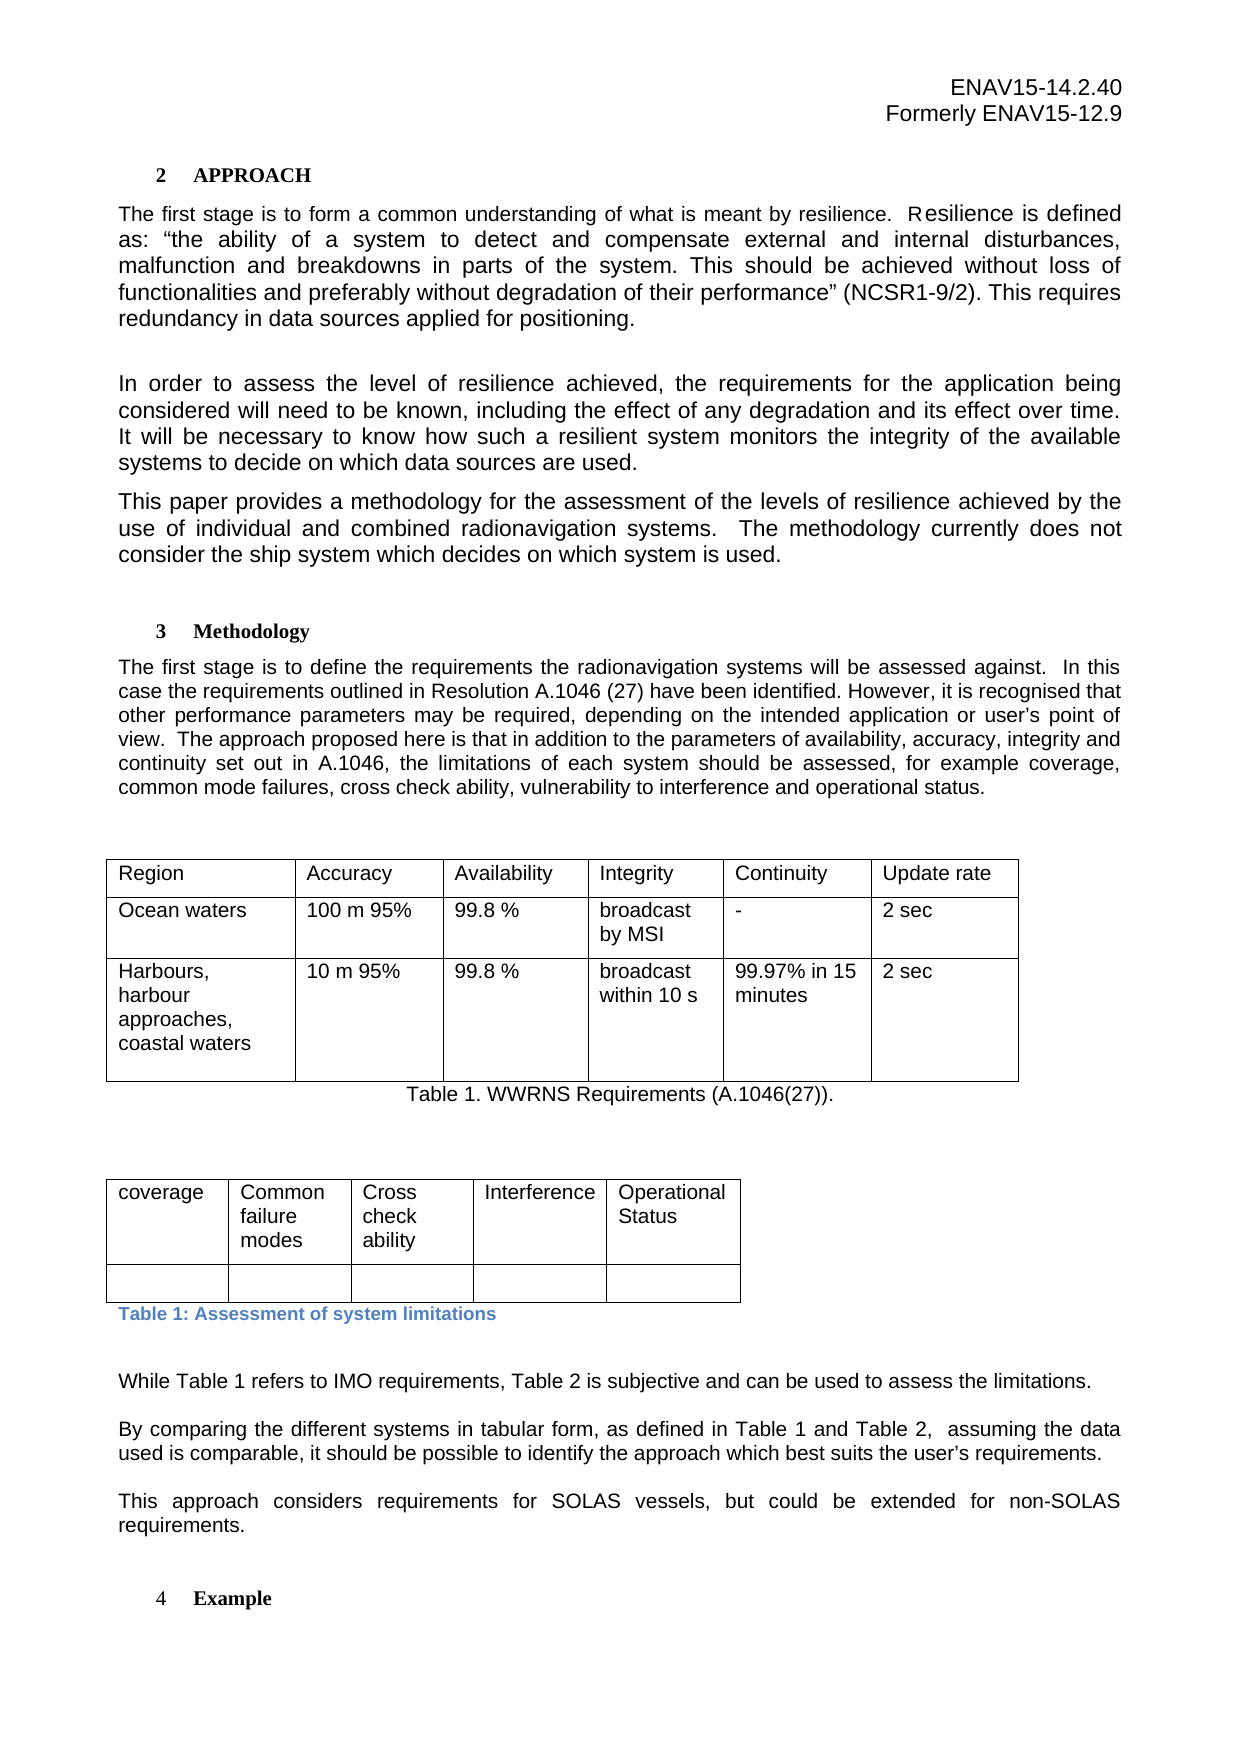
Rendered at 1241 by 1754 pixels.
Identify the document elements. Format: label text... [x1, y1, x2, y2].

table_cell [229, 1265, 351, 1302]
table_cell 2 sec [872, 959, 1018, 1081]
table_cell - [724, 898, 871, 958]
text This paper provides a methodology for the assessment of the levels of resilience achieved by the use of individual and combined radionavigation systems. The methodology currently does not consider the ship system which decides on which system is used. [118, 488, 1122, 567]
text In order to assess the level of resilience achieved, the requirements for the application being considered will need to be known, including the effect of any degradation and its effect over time. It will be necessary to know how such a resilient system monitors the integrity of the available systems to decide on which data sources are used. [118, 370, 1122, 476]
text The first stage is to form a common understanding of what is meant by resilience. Resilience is defined as: “the ability of a system to detect and compensate external and internal disturbances, malfunction and breakdowns in parts of the system. This should be achieved without loss of functionalities and preferably without degradation of their performance” (NCSR1-9/2). This requires redundancy in data sources applied for positioning. [118, 199, 1122, 331]
table_header Integrity [589, 860, 723, 897]
list Example [156, 1586, 1122, 1610]
list APPROACH [156, 163, 1122, 187]
table_cell 100 m 95% [296, 898, 443, 958]
table_cell [352, 1265, 473, 1302]
table_cell 2 sec [872, 898, 1018, 958]
table_cell [607, 1265, 740, 1302]
table_cell 99.8 % [444, 898, 588, 958]
table_cell 99.8 % [444, 959, 588, 1081]
table_header Cross check ability [352, 1180, 473, 1264]
table_header Operational Status [607, 1180, 740, 1264]
table_cell broadcast within 10 s [589, 959, 723, 1081]
table_cell 99.97% in 15 minutes [724, 959, 871, 1081]
text While Table 1 refers to IMO requirements, Table 2 is subjective and can be used to assess the limitations. [118, 1369, 1122, 1393]
table_header coverage [107, 1180, 228, 1264]
table_cell [474, 1265, 606, 1302]
table_cell Harbours, harbour approaches, coastal waters [107, 959, 295, 1081]
table_cell [107, 1265, 228, 1302]
table_header Continuity [724, 860, 871, 897]
table_cell Ocean waters [107, 898, 295, 958]
table_header Availability [444, 860, 588, 897]
text By comparing the different systems in tabular form, as defined in Table 1 and Table 2, assuming the data used is comparable, it should be possible to identify the approach which best suits the user’s requirements. [118, 1417, 1122, 1465]
list Methodology [156, 618, 1122, 643]
table_header Interference [474, 1180, 606, 1264]
table_header Region [107, 860, 295, 897]
table_cell 10 m 95% [296, 959, 443, 1081]
text This approach considers requirements for SOLAS vessels, but could be extended for non-SOLAS requirements. [118, 1489, 1122, 1537]
table_header Accuracy [296, 860, 443, 897]
table_header Common failure modes [229, 1180, 351, 1264]
table_header Update rate [872, 860, 1018, 897]
text The first stage is to define the requirements the radionavigation systems will be assessed against. In this case the requirements outlined in Resolution A.1046 (27) have been identified. However, it is recognised that other performance parameters may be required, depending on the intended application or user’s point of view. The approach proposed here is that in addition to the parameters of availability, accuracy, integrity and continuity set out in A.1046, the limitations of each system should be assessed, for example coverage, common mode failures, cross check ability, vulnerability to interference and operational status. [118, 655, 1122, 799]
text Table 1. WWRNS Requirements (A.1046(27)). [118, 1082, 1122, 1106]
table_cell broadcast by MSI [589, 898, 723, 958]
